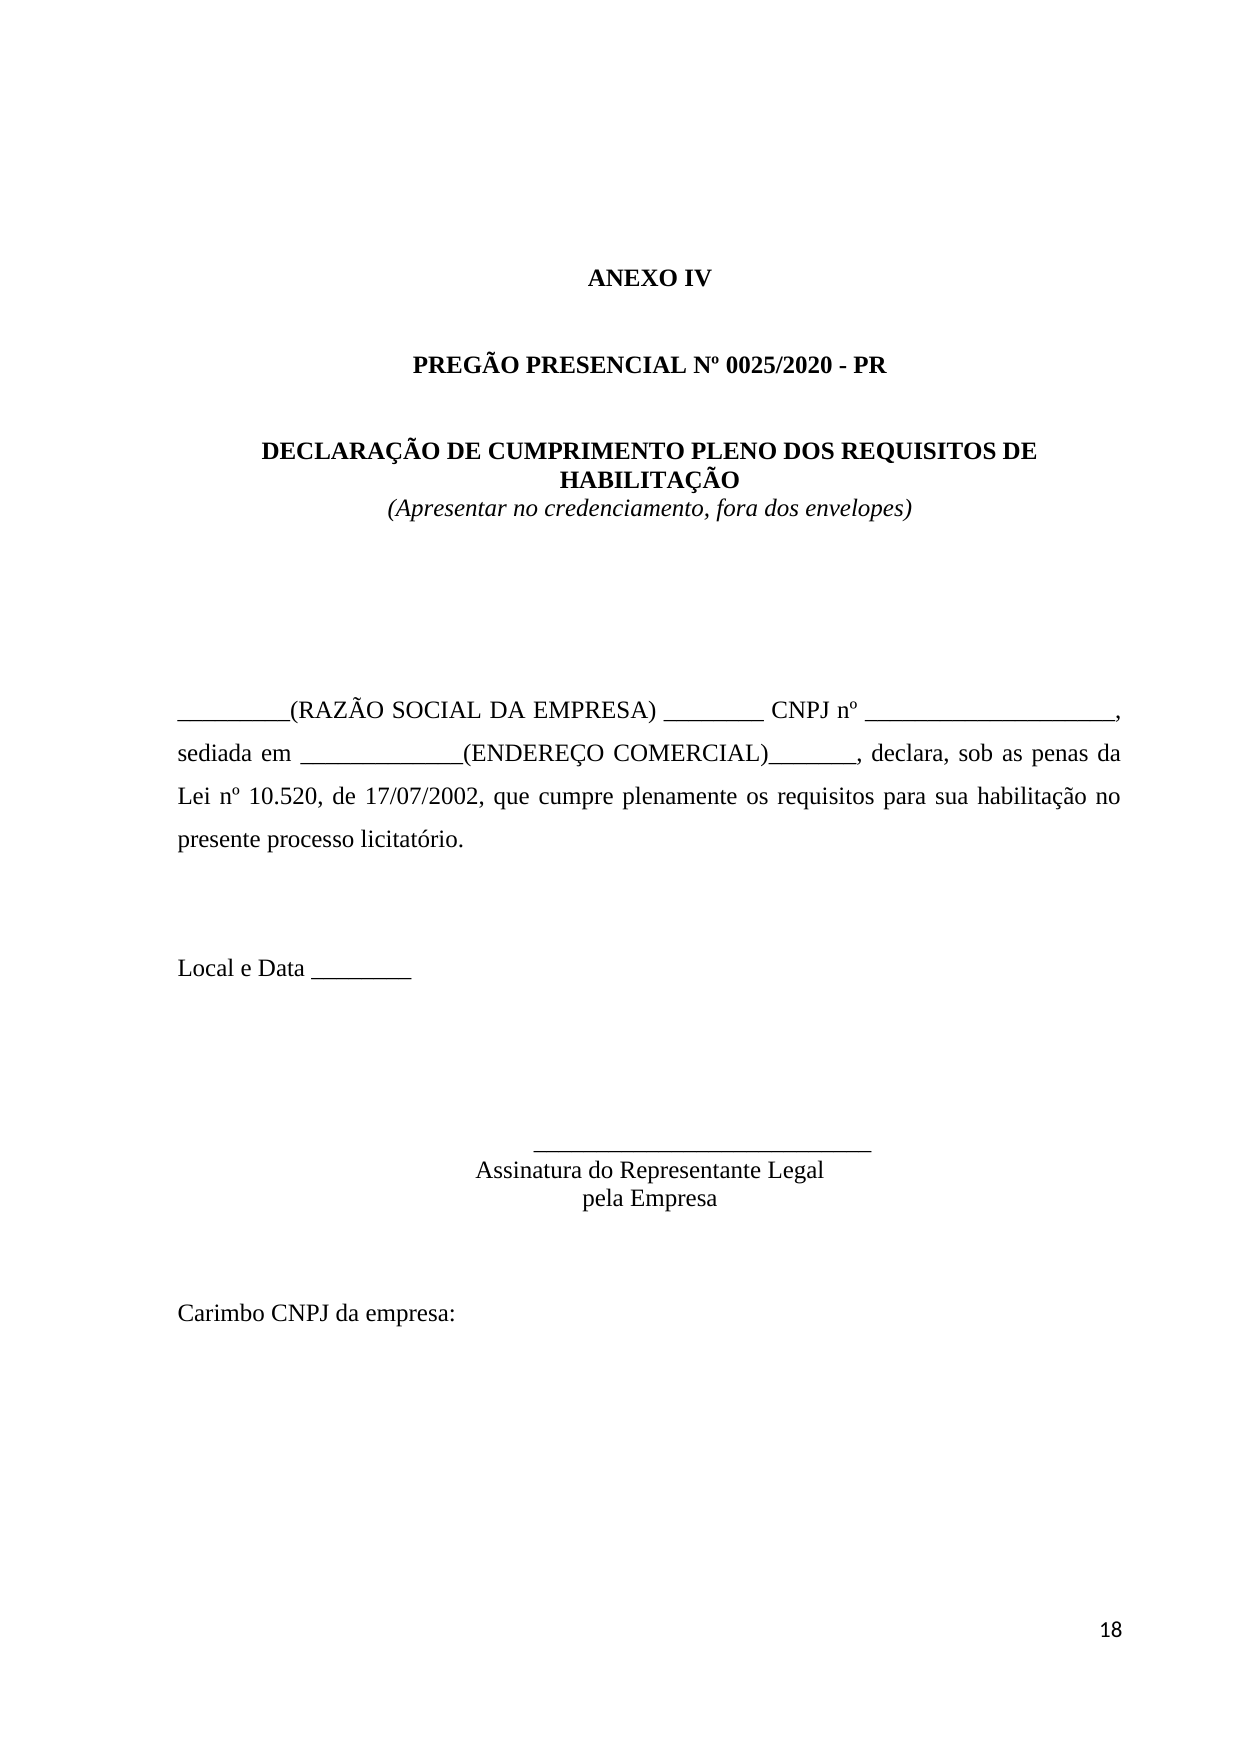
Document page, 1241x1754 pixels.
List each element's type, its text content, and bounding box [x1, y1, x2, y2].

text Local e Data ________ [177, 953, 1122, 982]
text Assinatura do Representante Legal [177, 1155, 1122, 1183]
text ___________________________ [177, 1126, 1122, 1155]
text DECLARAÇÃO DE CUMPRIMENTO PLENO DOS REQUISITOS DE HABILITAÇÃO [177, 436, 1122, 493]
text _________(RAZÃO SOCIAL DA EMPRESA) ________ CNPJ nº ____________________, sediada em _____________(ENDEREÇO COMERCIAL)_______, declara, sob as penas da Lei nº 10.520, de 17/07/2002, que cumpre plenamente os requisitos para sua habilitação no presente processo licitatório. [177, 695, 1122, 853]
text Carimbo CNPJ da empresa: [177, 1298, 1122, 1327]
text ANEXO IV [177, 263, 1122, 292]
text pela Empresa [177, 1183, 1122, 1212]
text (Apresentar no credenciamento, fora dos envelopes) [177, 493, 1122, 522]
text PREGÃO PRESENCIAL Nº 0025/2020 - PR [177, 350, 1122, 378]
